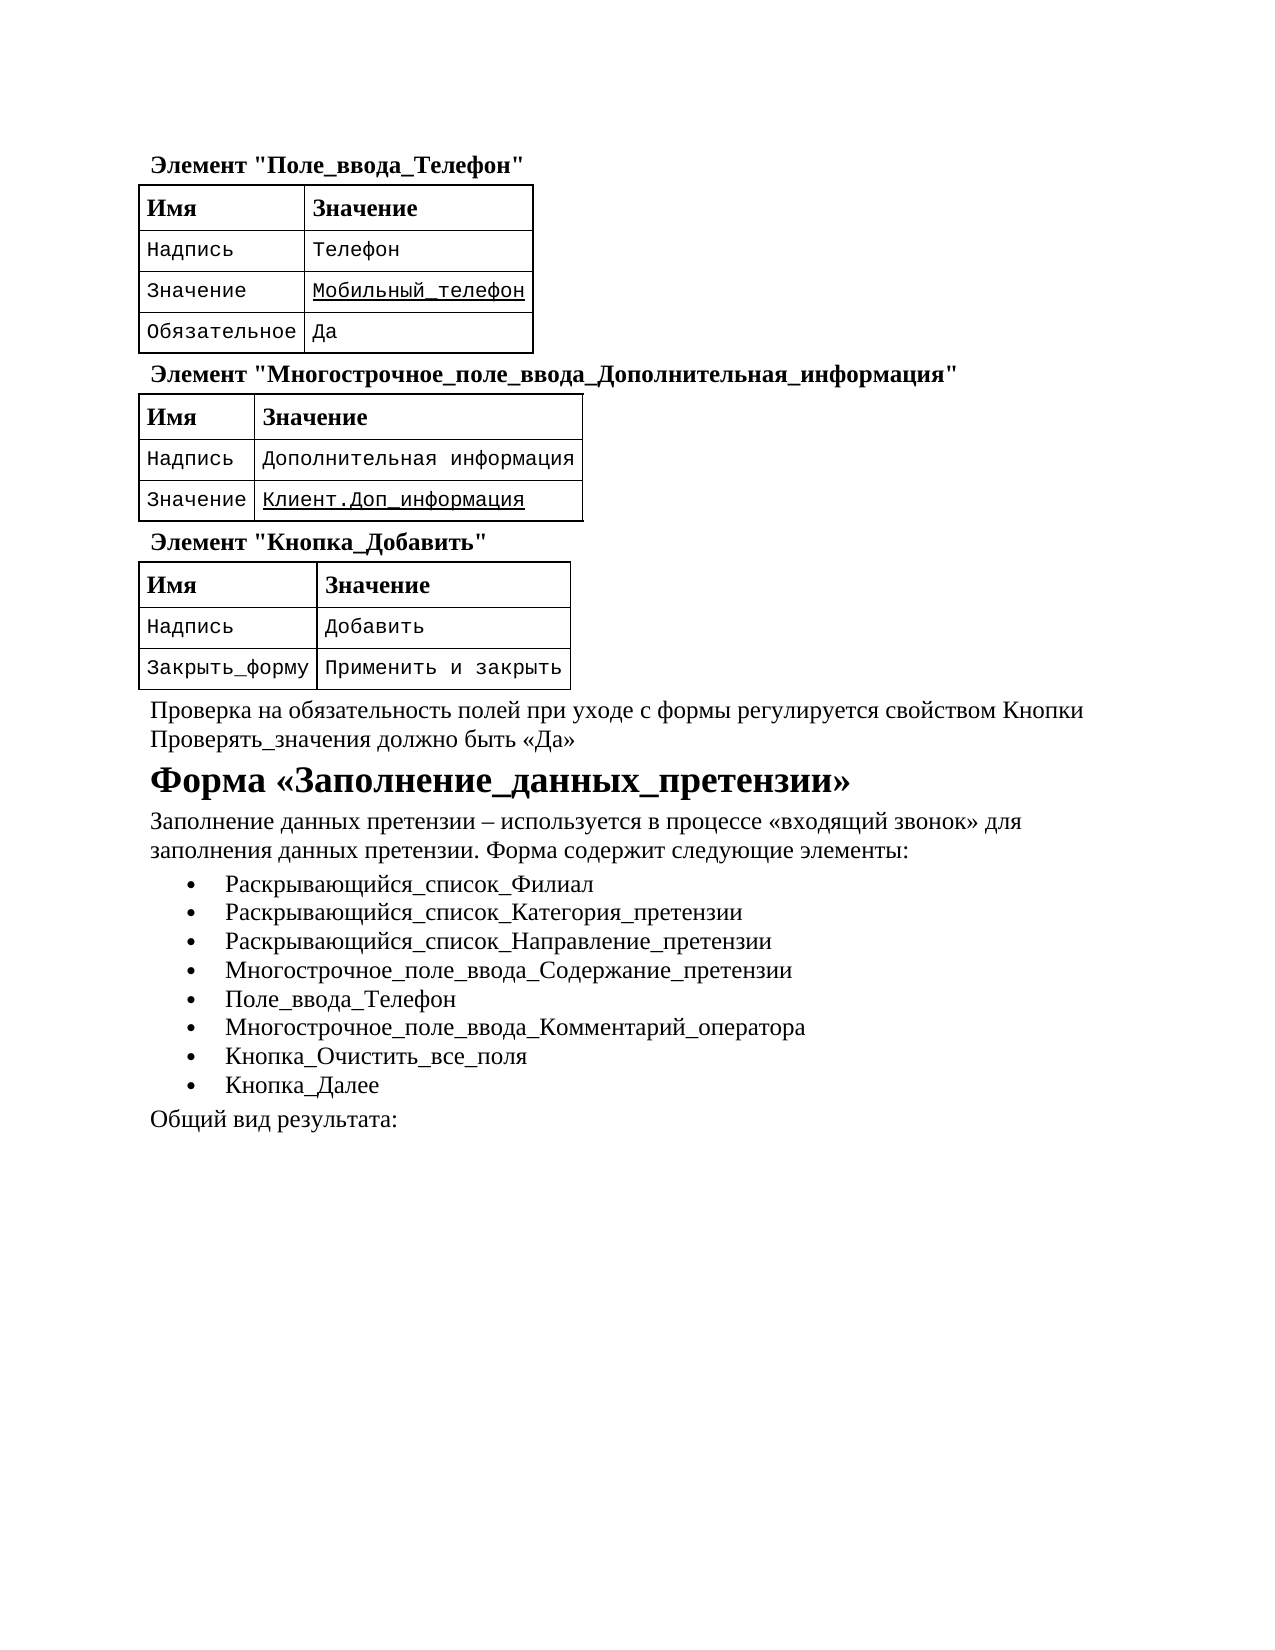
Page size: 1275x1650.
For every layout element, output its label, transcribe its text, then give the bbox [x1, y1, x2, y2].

table_header Значение [255, 395, 582, 439]
list Многострочное_поле_ввода_Комментарий_оператора [187, 1012, 1125, 1041]
text Проверка на обязательность полей при уходе с формы регулируется свойством Кнопки Проверять_значения должно быть «Да» [150, 695, 1125, 753]
subtitle Элемент "Кнопка_Добавить" [150, 527, 1125, 556]
list Раскрывающийся_список_Категория_претензии [187, 897, 1125, 926]
table_cell Значение [140, 272, 304, 311]
table_cell Надпись [140, 231, 304, 271]
subtitle Форма «Заполнение_данных_претензии» [150, 758, 1125, 801]
text Заполнение данных претензии – используется в процессе «входящий звонок» для заполнения данных претензии. Форма содержит следующие элементы: [150, 806, 1125, 863]
table_header Имя [140, 395, 254, 439]
list Раскрывающийся_список_Филиал [187, 869, 1125, 897]
table_cell Добавить [318, 608, 570, 648]
text Общий вид результата: [150, 1104, 1125, 1132]
table_cell Закрыть_форму [140, 649, 316, 688]
table_cell Телефон [305, 231, 532, 271]
table_cell Дополнительная информация [255, 440, 582, 479]
table_header Имя [140, 563, 316, 607]
table_cell Обязательное [140, 313, 304, 352]
list Многострочное_поле_ввода_Содержание_претензии [187, 955, 1125, 984]
list Кнопка_Очистить_все_поля [187, 1041, 1125, 1070]
table_cell Применить и закрыть [318, 649, 570, 688]
table_header Имя [140, 186, 304, 230]
table_cell Да [305, 313, 532, 352]
list Поле_ввода_Телефон [187, 984, 1125, 1012]
table_header Значение [318, 563, 570, 607]
table_cell Надпись [140, 608, 316, 648]
table_cell Значение [140, 481, 254, 520]
table_cell Клиент.Доп_информация [255, 481, 582, 520]
subtitle Элемент "Многострочное_поле_ввода_Дополнительная_информация" [150, 359, 1125, 388]
list Раскрывающийся_список_Направление_претензии [187, 926, 1125, 955]
table_header Значение [305, 186, 532, 230]
table_cell Мобильный_телефон [305, 272, 532, 311]
list Кнопка_Далее [187, 1070, 1125, 1099]
subtitle Элемент "Поле_ввода_Телефон" [150, 150, 1125, 179]
table_cell Надпись [140, 440, 254, 479]
